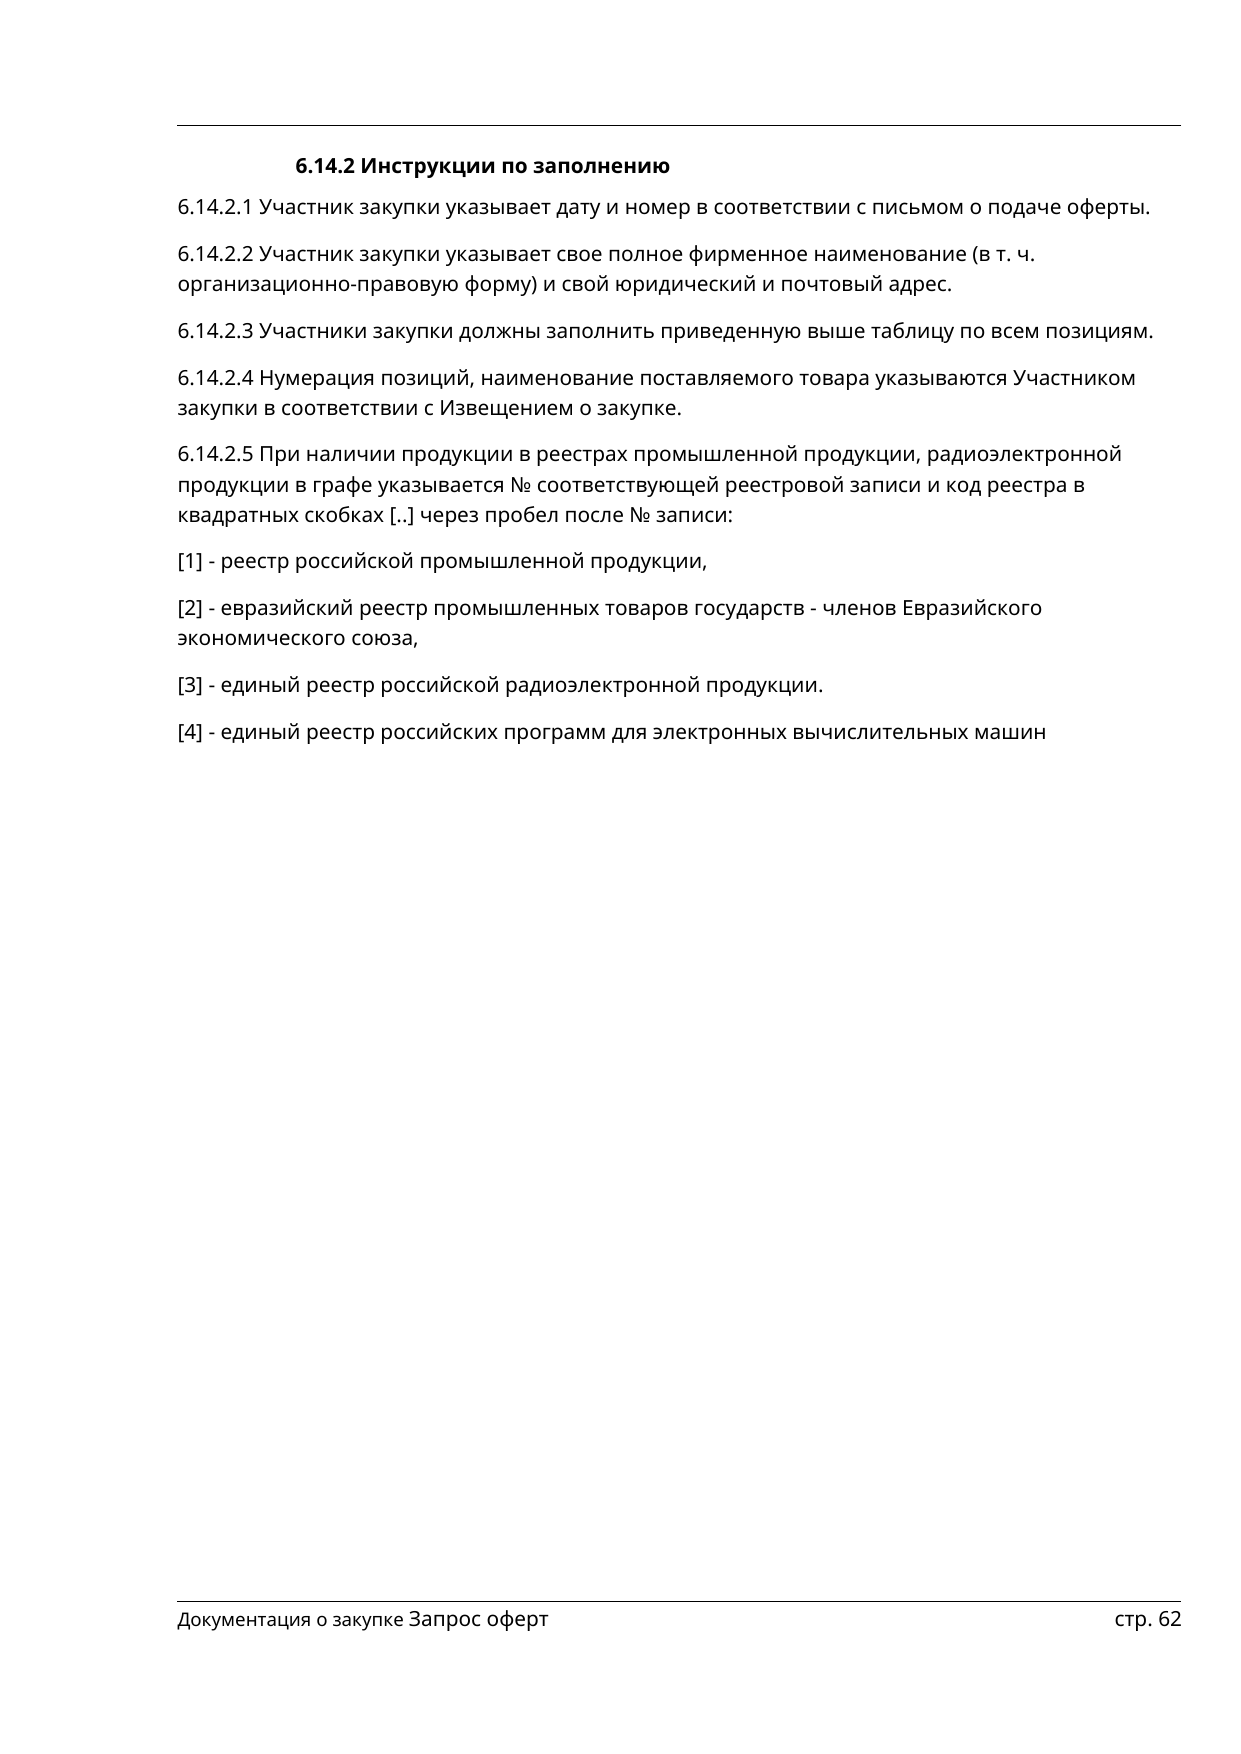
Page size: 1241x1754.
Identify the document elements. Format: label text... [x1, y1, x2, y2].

text [4] - единый реестр российских программ для электронных вычислительных машин [177, 717, 1181, 745]
text 6.14.2.5 При наличии продукции в реестрах промышленной продукции, радиоэлектронной продукции в графе указывается № соответствующей реестровой записи и код реестра в квадратных скобках [..] через пробел после № записи: [177, 439, 1181, 528]
text 6.14.2.1 Участник закупки указывает дату и номер в соответствии с письмом о подаче оферты. [177, 192, 1181, 221]
text 6.14.2.4 Нумерация позиций, наименование поставляемого товара указываются Участником закупки в соответствии с Извещением о закупке. [177, 363, 1181, 421]
text [1] - реестр российской промышленной продукции, [177, 547, 1181, 575]
text 6.14.2 Инструкции по заполнению [295, 151, 1181, 180]
text 6.14.2.2 Участник закупки указывает свое полное фирменное наименование (в т. ч. организационно-правовую форму) и свой юридический и почтовый адрес. [177, 239, 1181, 298]
text [2] - евразийский реестр промышленных товаров государств - членов Евразийского экономического союза, [177, 593, 1181, 652]
text 6.14.2.3 Участники закупки должны заполнить приведенную выше таблицу по всем позициям. [177, 316, 1181, 344]
text [3] - единый реестр российской радиоэлектронной продукции. [177, 670, 1181, 699]
